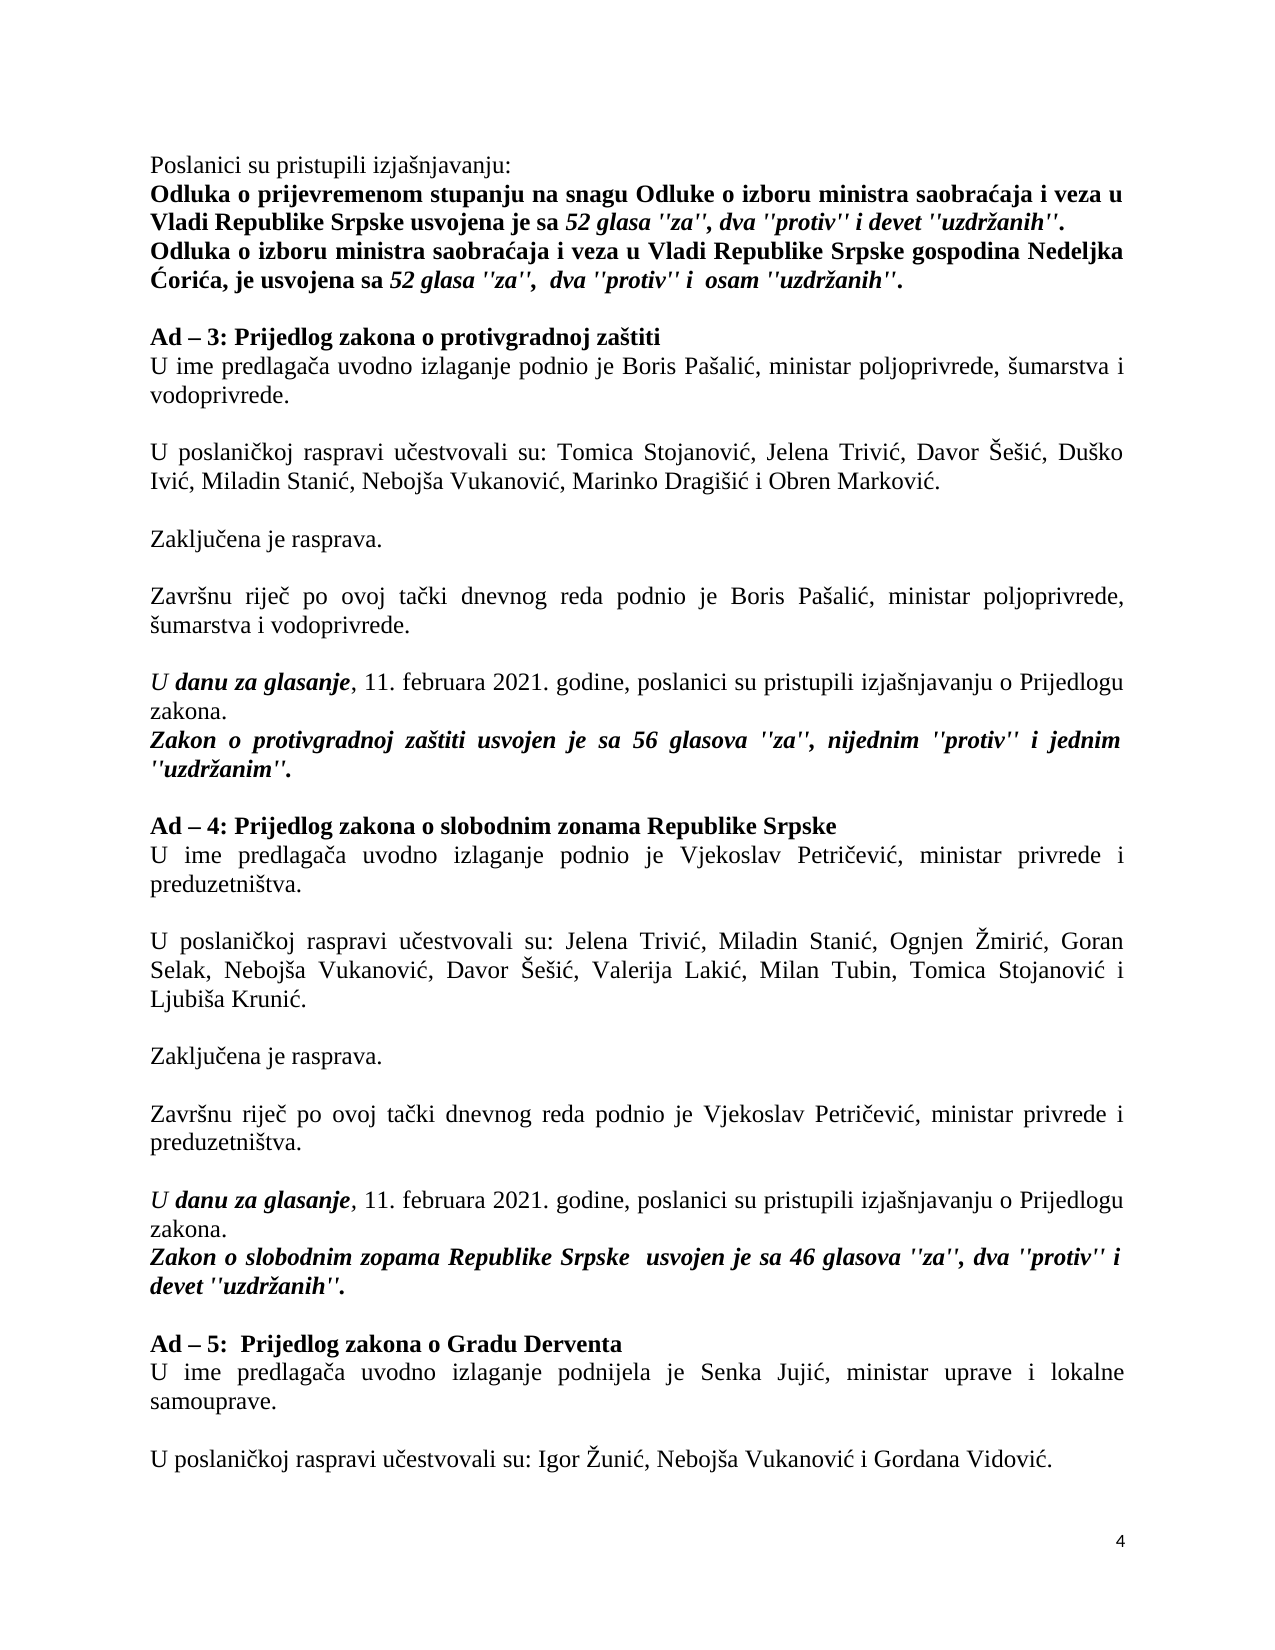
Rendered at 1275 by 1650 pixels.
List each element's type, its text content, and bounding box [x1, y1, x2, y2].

text Ad – 3: Prijedlog zakona o protivgradnoj zaštiti [150, 322, 1125, 351]
text U poslaničkoj raspravi učestvovali su: Tomica Stojanović, Jelena Trivić, Davor Šešić, Duško Ivić, Miladin Stanić, Nebojša Vukanović, Marinko Dragišić i Obren Marković. [150, 437, 1125, 495]
text U ime predlagača uvodno izlaganje podnio je Boris Pašalić, ministar poljoprivrede, šumarstva i vodoprivrede. [150, 351, 1125, 409]
text Poslanici su pristupili izjašnjavanju: [150, 150, 1125, 179]
text Odluka o izboru ministra saobraćaja i veza u Vladi Republike Srpske gospodina Nedeljka Ćorića, je usvojena sa 52 glasa ''za'', dva ''protiv'' i osam ''uzdržanih''. [150, 236, 1125, 294]
text U poslaničkoj raspravi učestvovali su: Igor Žunić, Nebojša Vukanović i Gordana Vidović. [150, 1444, 1125, 1472]
text U ime predlagača uvodno izlaganje podnio je Vjekoslav Petričević, ministar privrede i preduzetništva. [150, 840, 1125, 897]
text Ad – 5: Prijedlog zakona o Gradu Derventa [150, 1329, 1125, 1357]
text Završnu riječ po ovoj tački dnevnog reda podnio je Vjekoslav Petričević, ministar privrede i preduzetništva. [150, 1099, 1125, 1156]
text U poslaničkoj raspravi učestvovali su: Jelena Trivić, Miladin Stanić, Ognjen Žmirić, Goran Selak, Nebojša Vukanović, Davor Šešić, Valerija Lakić, Milan Tubin, Tomica Stojanović i Ljubiša Krunić. [150, 926, 1125, 1012]
text Zaključena je rasprava. [150, 1041, 1125, 1070]
text Zakon o protivgradnoj zaštiti usvojen je sa 56 glasova ''za'', nijednim ''protiv'' i jednim ''uzdržanim''. [150, 725, 1125, 782]
text Ad – 4: Prijedlog zakona o slobodnim zonama Republike Srpske [150, 811, 1125, 840]
text Završnu riječ po ovoj tački dnevnog reda podnio je Boris Pašalić, ministar poljoprivrede, šumarstva i vodoprivrede. [150, 581, 1125, 639]
text Zaključena je rasprava. [150, 524, 1125, 552]
text Zakon o slobodnim zopama Republike Srpske usvojen je sa 46 glasova ''za'', dva ''protiv'' i devet ''uzdržanih''. [150, 1242, 1125, 1300]
text U ime predlagača uvodno izlaganje podnijela je Senka Jujić, ministar uprave i lokalne samouprave. [150, 1357, 1125, 1415]
text U danu za glasanje, 11. februara 2021. godine, poslanici su pristupili izjašnjavanju o Prijedlogu zakona. [150, 667, 1125, 725]
text Odluka o prijevremenom stupanju na snagu Odluke o izboru ministra saobraćaja i veza u Vladi Republike Srpske usvojena je sa 52 glasa ''za'', dva ''protiv'' i devet ''uzdržanih''. [150, 179, 1125, 236]
text U danu za glasanje, 11. februara 2021. godine, poslanici su pristupili izjašnjavanju o Prijedlogu zakona. [150, 1185, 1125, 1242]
